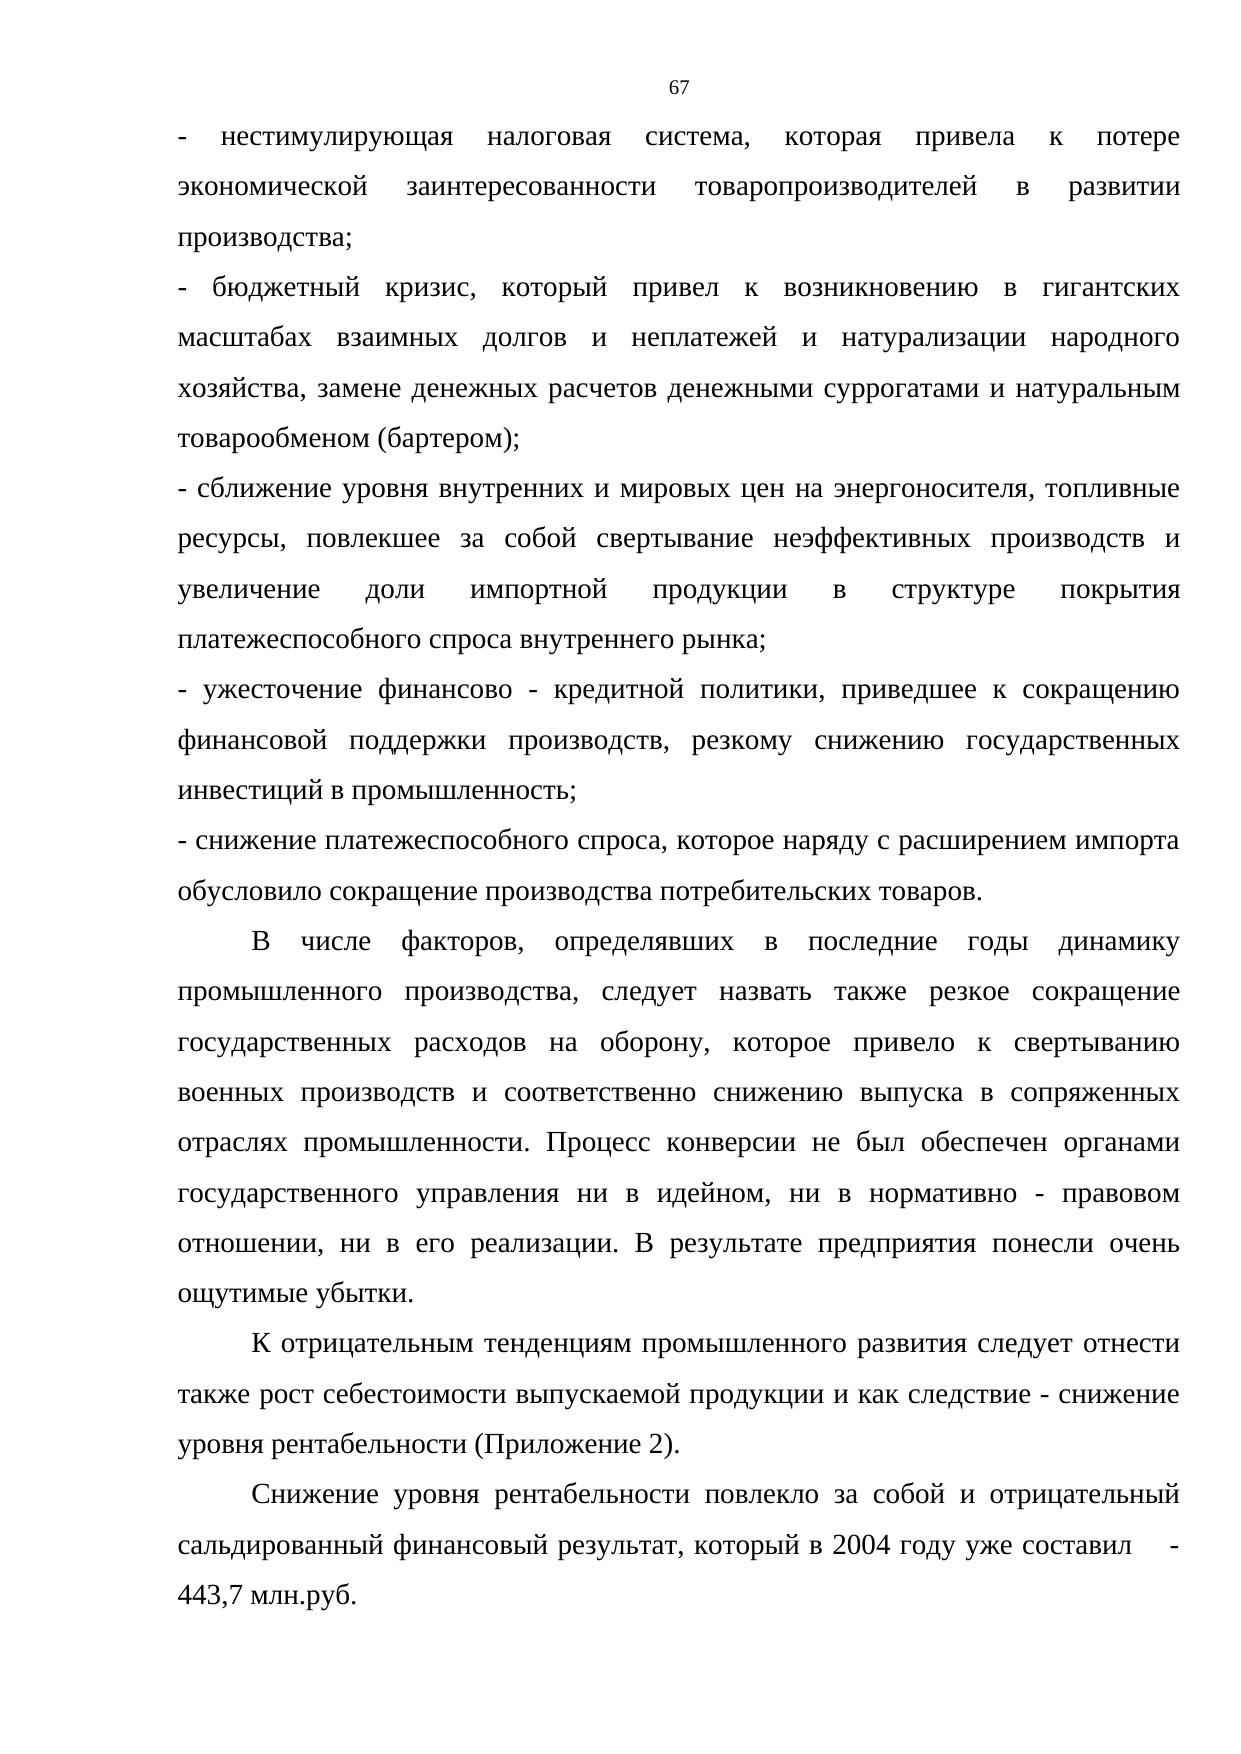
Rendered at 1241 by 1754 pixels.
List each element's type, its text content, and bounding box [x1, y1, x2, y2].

text - ужесточение финансово - кредитной политики, приведшее к сокращению финансовой поддержки производств, резкому снижению государственных инвестиций в промышленность; [177, 672, 1181, 806]
text - снижение платежеспособного спроса, которое наряду с расширением импорта обусловило сокращение производства потребительских товаров. [177, 822, 1181, 906]
text Снижение уровня рентабельности повлекло за собой и отрицательный сальдированный финансовый результат, который в 2004 году уже составил -443,7 млн.руб. [177, 1477, 1181, 1611]
text В числе факторов, определявших в последние годы динамику промышленного производства, следует назвать также резкое сокращение государственных расходов на оборону, которое привело к свертыванию военных производств и соответственно снижению выпуска в сопряженных отраслях промышленности. Процесс конверсии не был обеспечен органами государственного управления ни в идейном, ни в нормативно - правовом отношении, ни в его реализации. В результате предприятия понесли очень ощутимые убытки. [177, 923, 1181, 1309]
text К отрицательным тенденциям промышленного развития следует отнести также рост себестоимости выпускаемой продукции и как следствие - снижение уровня рентабельности (Приложение 2). [177, 1326, 1181, 1460]
text - сближение уровня внутренних и мировых цен на энергоносителя, топливные ресурсы, повлекшее за собой свертывание неэффективных производств и увеличение доли импортной продукции в структуре покрытия платежеспособного спроса внутреннего рынка; [177, 470, 1181, 655]
text - нестимулирующая налоговая система, которая привела к потере экономической заинтересованности товаропроизводителей в развитии производства; [177, 118, 1181, 252]
text - бюджетный кризис, который привел к возникновению в гигантских масштабах взаимных долгов и неплатежей и натурализации народного хозяйства, замене денежных расчетов денежными суррогатами и натуральным товарообменом (бартером); [177, 269, 1181, 453]
